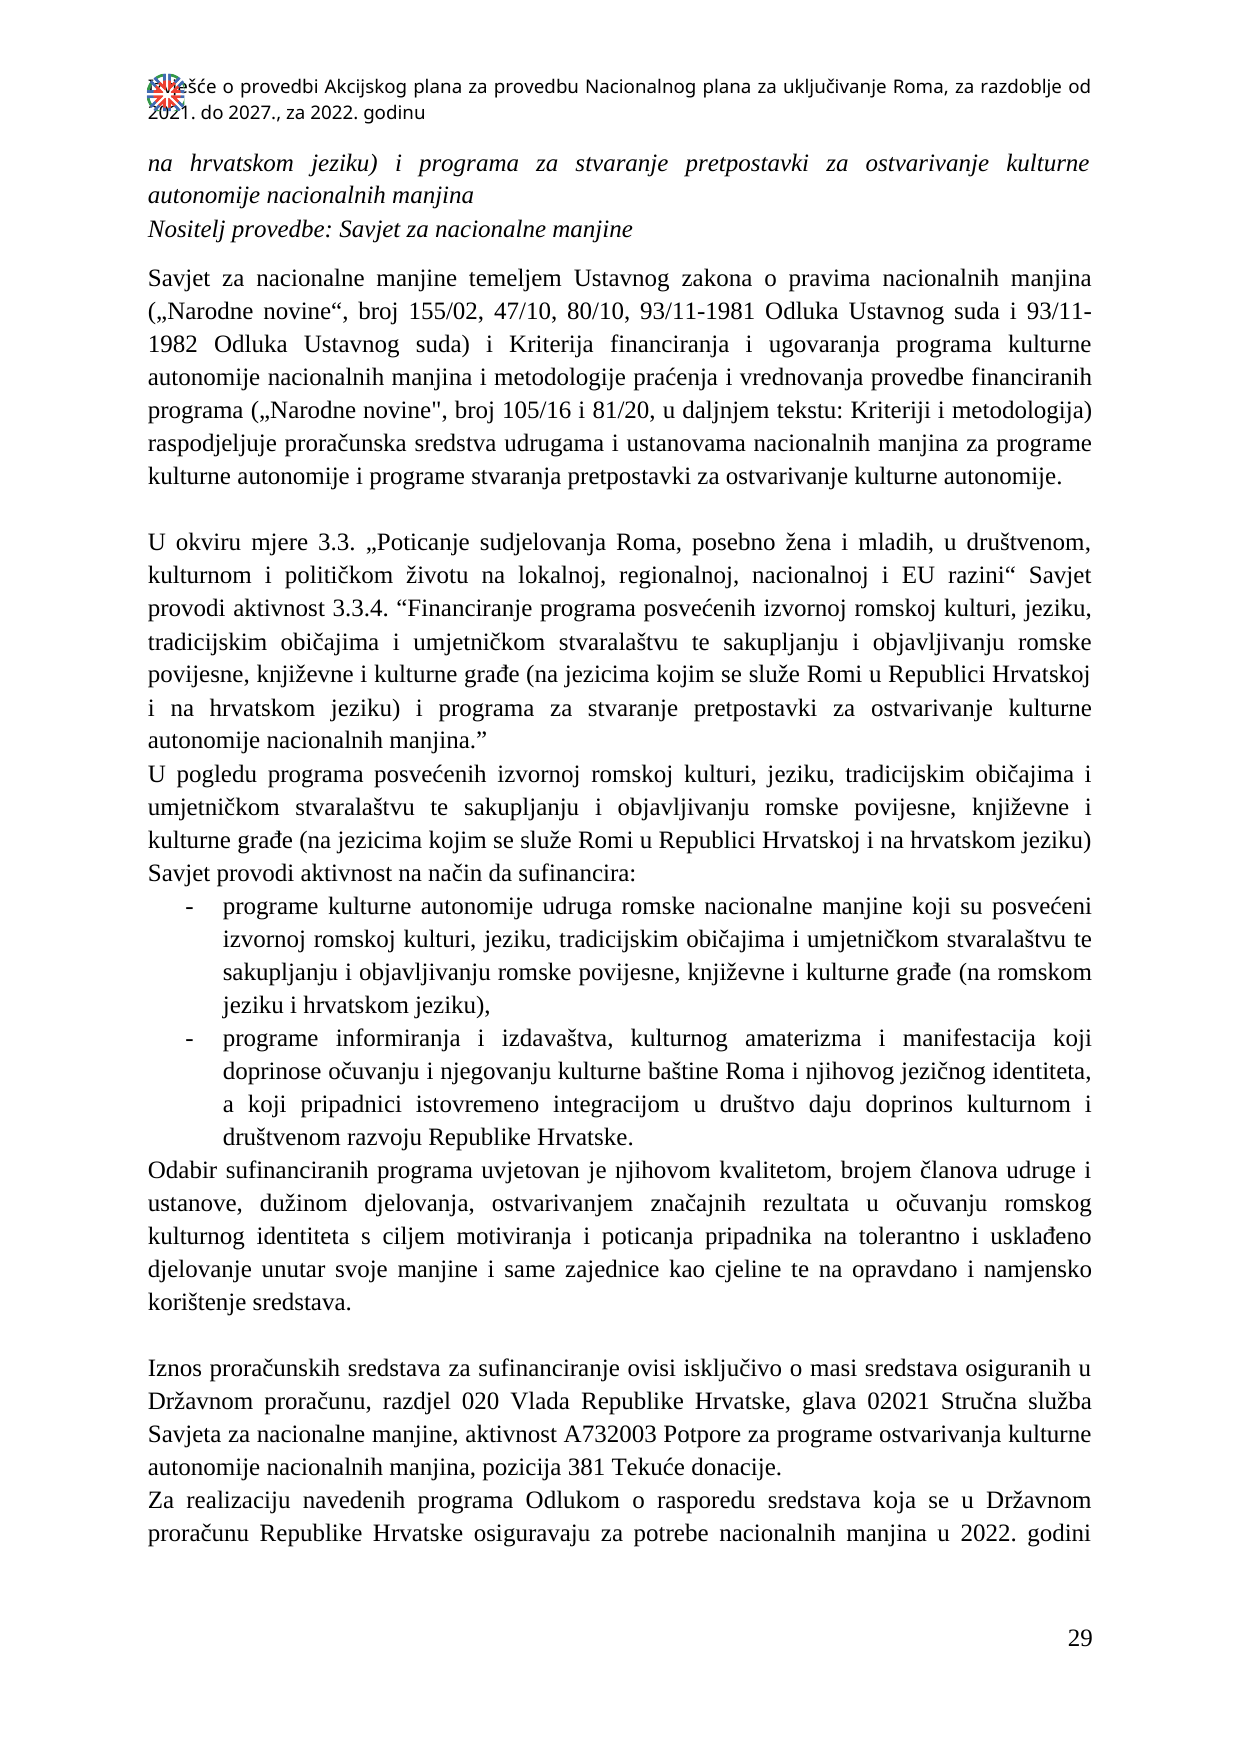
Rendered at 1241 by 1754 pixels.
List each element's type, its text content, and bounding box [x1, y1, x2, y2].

text Nositelj provedbe: Savjet za nacionalne manjine [148, 214, 1093, 242]
picture [146, 73, 189, 115]
text Iznos proračunskih sredstava za sufinanciranje ovisi isključivo o masi sredstava osiguranih u Državnom proračunu, razdjel 020 Vlada Republike Hrvatske, glava 02021 Stručna služba Savjeta za nacionalne manjine, aktivnost A732003 Potpore za programe ostvarivanja kulturne autonomije nacionalnih manjina, pozicija 381 Tekuće donacije. [148, 1353, 1093, 1481]
list programe informiranja i izdavaštva, kulturnog amaterizma i manifestacija koji doprinose očuvanju i njegovanju kulturne baštine Roma i njihovog jezičnog identiteta, a koji pripadnici istovremeno integracijom u društvo daju doprinos kulturnom i društvenom razvoju Republike Hrvatske. [185, 1023, 1093, 1151]
list programe kulturne autonomije udruga romske nacionalne manjine koji su posvećeni izvornoj romskoj kulturi, jeziku, tradicijskim običajima i umjetničkom stvaralaštvu te sakupljanju i objavljivanju romske povijesne, književne i kulturne građe (na romskom jeziku i hrvatskom jeziku), [185, 891, 1093, 1018]
text U okviru mjere 3.3. „Poticanje sudjelovanja Roma, posebno žena i mladih, u društvenom, kulturnom i političkom životu na lokalnoj, regionalnoj, nacionalnoj i EU razini“ Savjet provodi aktivnost 3.3.4. “Financiranje programa posvećenih izvornoj romskoj kulturi, jeziku, tradicijskim običajima i umjetničkom stvaralaštvu te sakupljanju i objavljivanju romske povijesne, književne i kulturne građe (na jezicima kojim se služe Romi u Republici Hrvatskoj i na hrvatskom jeziku) i programa za stvaranje pretpostavki za ostvarivanje kulturne autonomije nacionalnih manjina.” [148, 527, 1093, 754]
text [148, 1485, 1093, 1547]
text Savjet za nacionalne manjine temeljem Ustavnog zakona o pravima nacionalnih manjina („Narodne novine“, broj 155/02, 47/10, 80/10, 93/11-1981 Odluka Ustavnog suda i 93/11-1982 Odluka Ustavnog suda) i Kriterija financiranja i ugovaranja programa kulturne autonomije nacionalnih manjina i metodologije praćenja i vrednovanja provedbe financiranih programa („Narodne novine", broj 105/16 i 81/20, u daljnjem tekstu: Kriteriji i metodologija) raspodjeljuje proračunska sredstva udrugama i ustanovama nacionalnih manjina za programe kulturne autonomije i programe stvaranja pretpostavki za ostvarivanje kulturne autonomije. [148, 263, 1093, 490]
text Odabir sufinanciranih programa uvjetovan je njihovom kvalitetom, brojem članova udruge i ustanove, dužinom djelovanja, ostvarivanjem značajnih rezultata u očuvanju romskog kulturnog identiteta s ciljem motiviranja i poticanja pripadnika na tolerantno i usklađeno djelovanje unutar svoje manjine i same zajednice kao cjeline te na opravdano i namjensko korištenje sredstava. [148, 1155, 1093, 1316]
text U pogledu programa posvećenih izvornoj romskoj kulturi, jeziku, tradicijskim običajima i umjetničkom stvaralaštvu te sakupljanju i objavljivanju romske povijesne, književne i kulturne građe (na jezicima kojim se služe Romi u Republici Hrvatskoj i na hrvatskom jeziku) Savjet provodi aktivnost na način da sufinancira: [148, 759, 1093, 886]
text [148, 148, 1093, 209]
